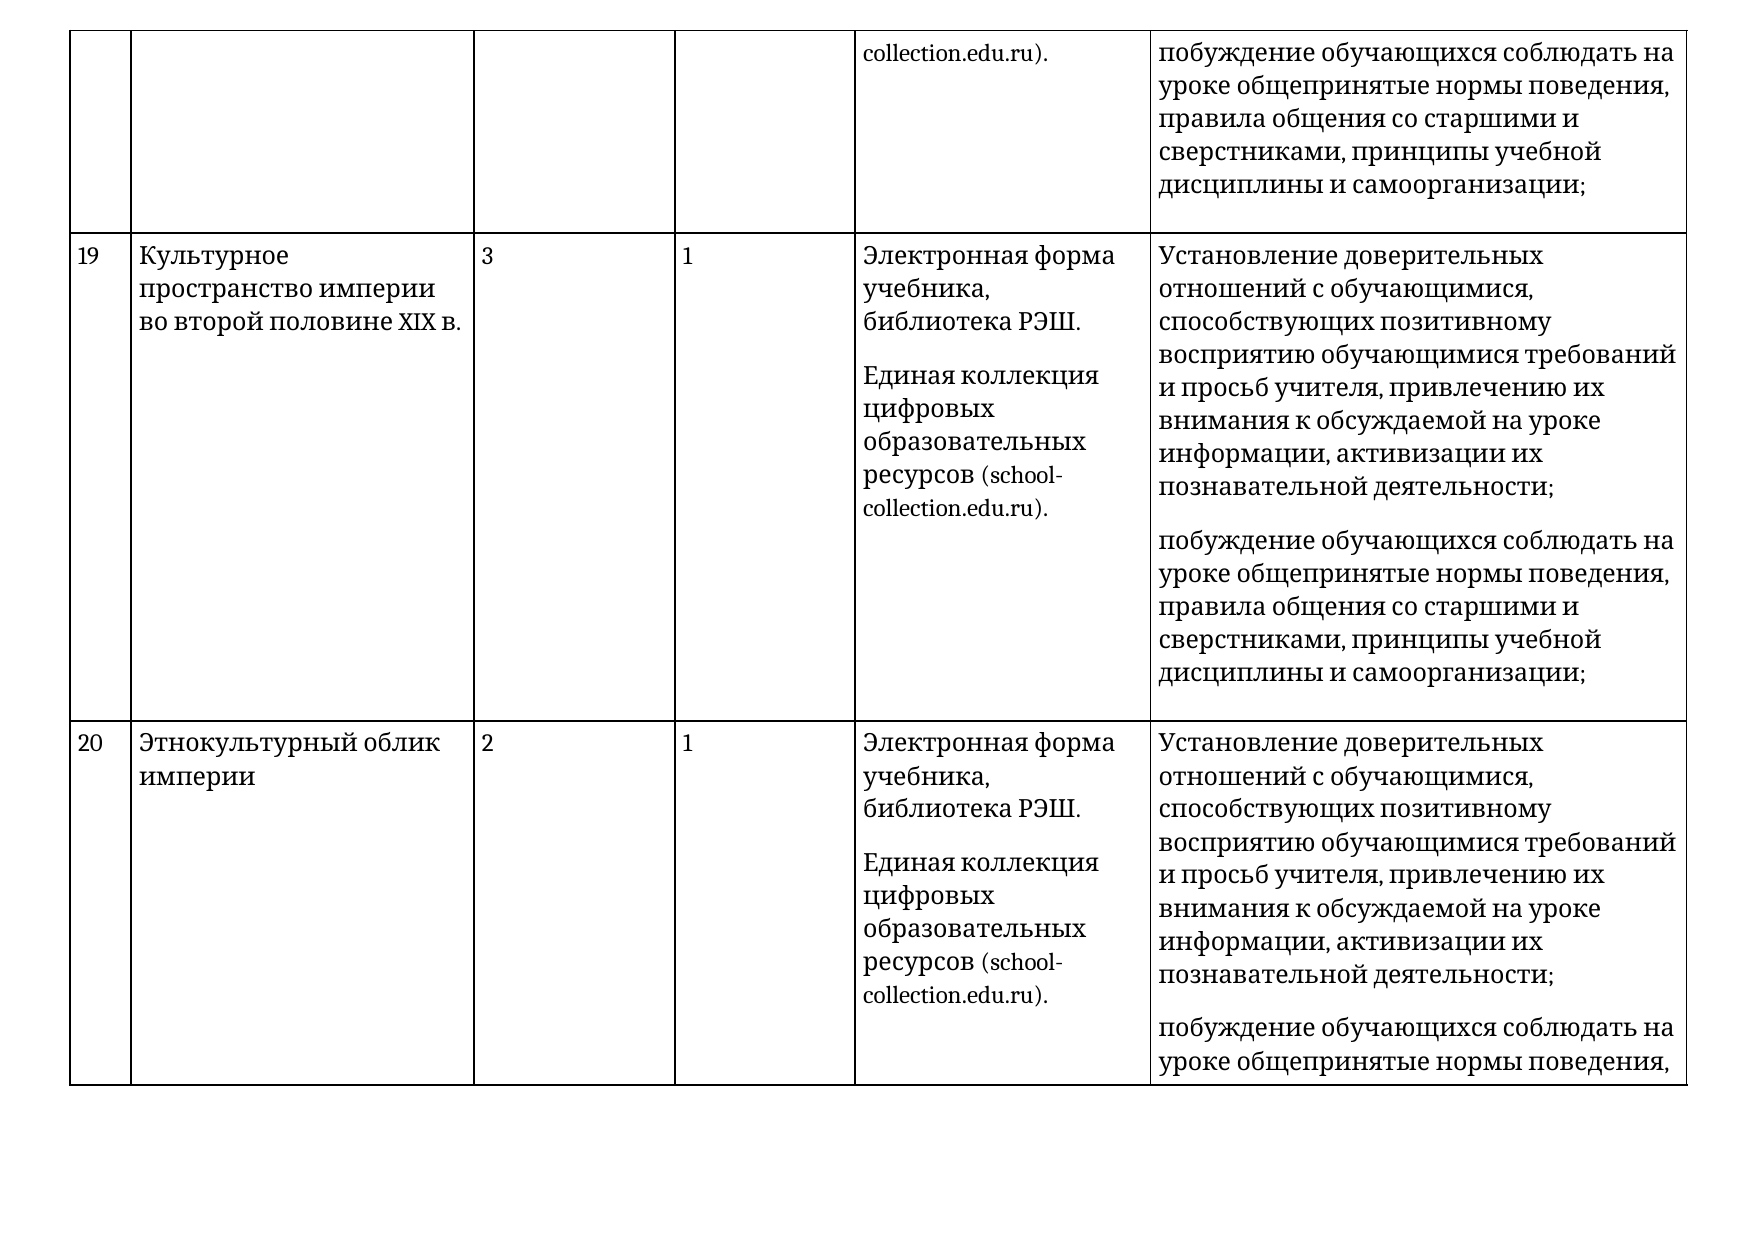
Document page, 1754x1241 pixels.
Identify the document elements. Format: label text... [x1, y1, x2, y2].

table_cell 4 [475, 31, 674, 232]
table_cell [1151, 31, 1686, 232]
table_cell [132, 722, 473, 1084]
table_cell 1 [676, 234, 854, 720]
table_cell 1 [676, 31, 854, 232]
table_cell 20 [71, 722, 130, 1084]
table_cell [856, 722, 1150, 1084]
table_cell 1 [676, 722, 854, 1084]
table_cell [1151, 722, 1686, 1084]
table_cell 3 [475, 234, 674, 720]
table_cell Электронная форма учебника, библиотека РЭШ. Единая коллекция цифровых образовательных ресурсов (school-collection.edu.ru). [856, 234, 1150, 720]
table_cell 18 [71, 31, 130, 232]
table_cell 2 [475, 722, 674, 1084]
table_cell 19 [71, 234, 130, 720]
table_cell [856, 31, 1150, 232]
table_cell Культурное пространство империи во второй половине XIX в. [132, 234, 473, 720]
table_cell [132, 31, 473, 232]
